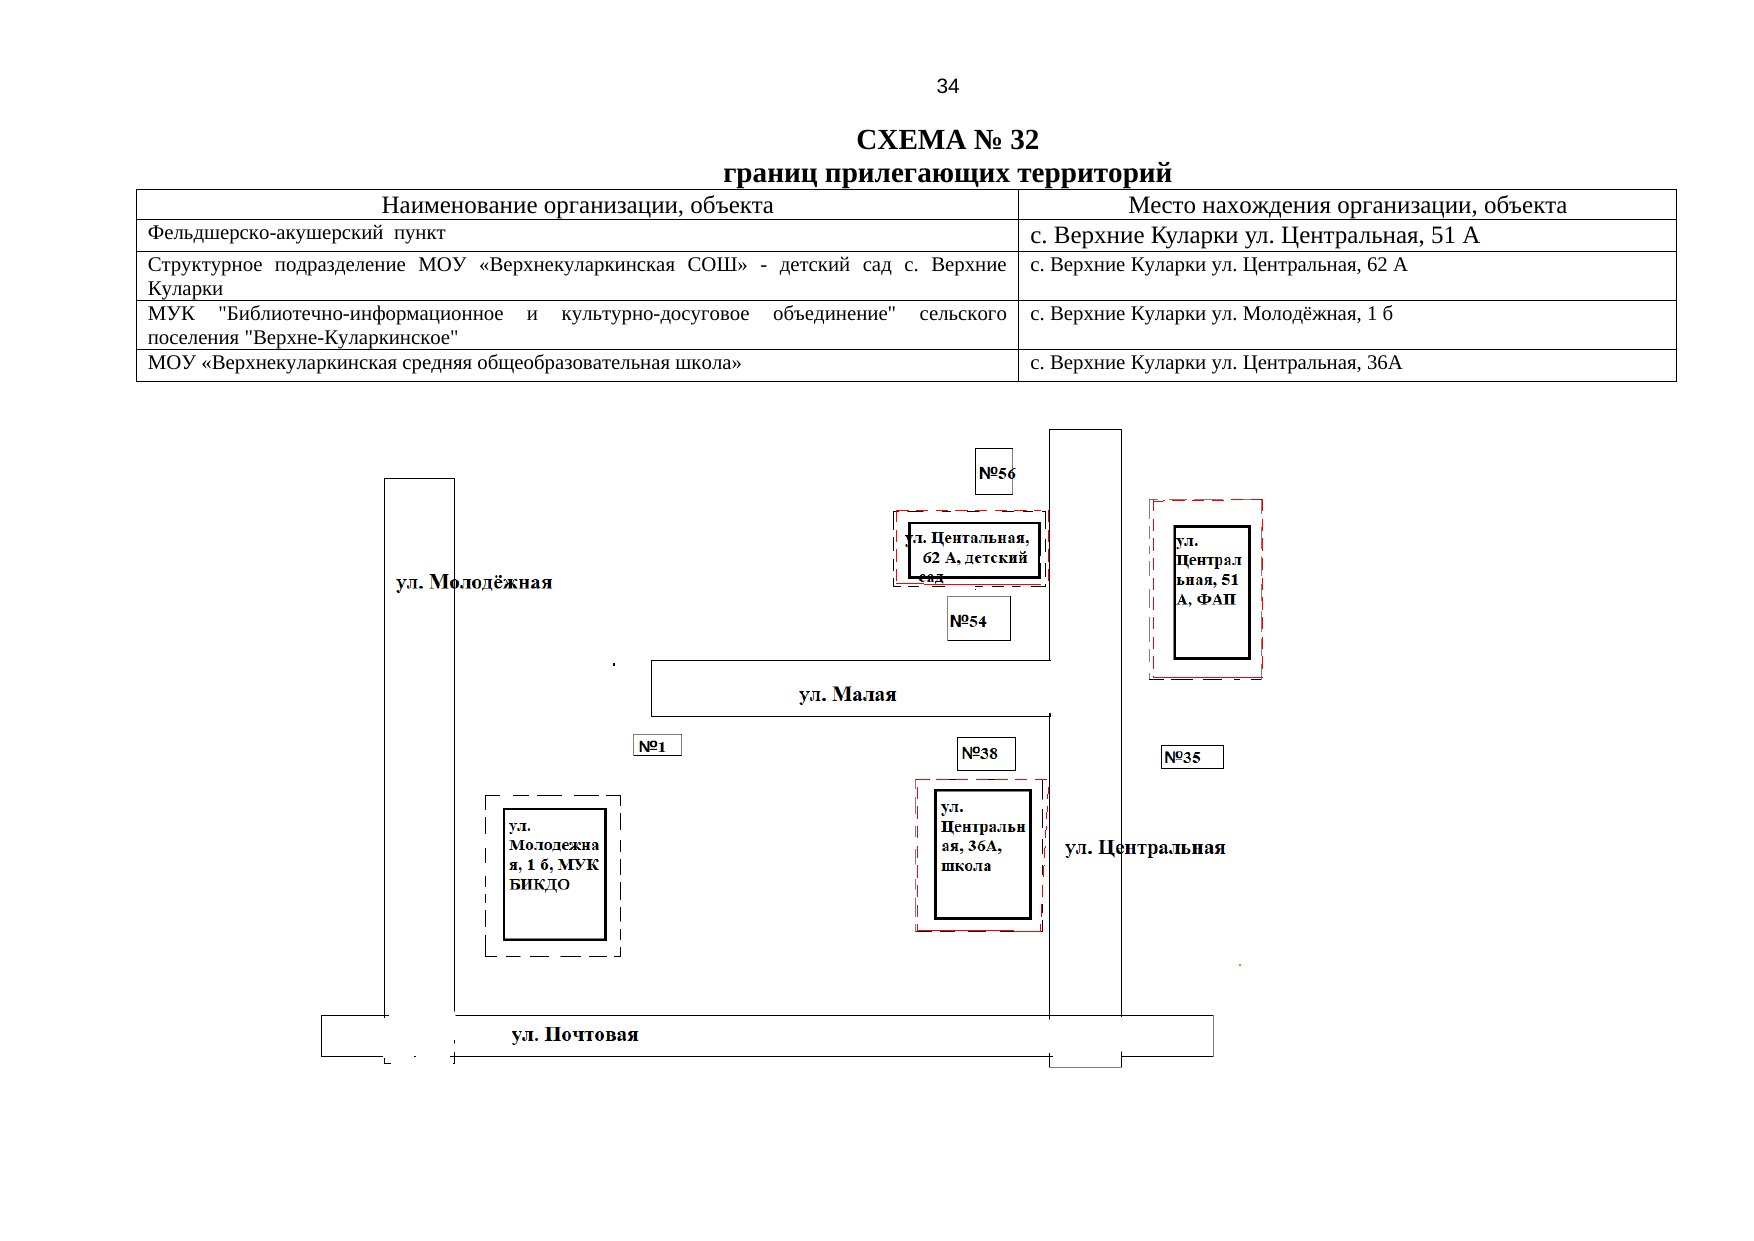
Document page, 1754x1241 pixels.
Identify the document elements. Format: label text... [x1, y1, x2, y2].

title границ прилегающих территорий [148, 155, 1689, 189]
table_cell МОУ «Верхнекуларкинская средняя общеобразовательная школа» [137, 350, 1018, 381]
title СХЕМА № 32 [148, 122, 1689, 155]
table_cell с. Верхние Куларки ул. Центральная, 36А [1019, 350, 1676, 381]
table_cell с. Верхние Куларки ул. Центральная, 62 А [1019, 252, 1676, 300]
table_cell Структурное подразделение МОУ «Верхнекуларкинская СОШ» - детский сад с. Верхние Куларки [137, 252, 1018, 300]
table_cell с. Верхние Куларки ул. Центральная, 51 А [1019, 220, 1676, 251]
table_cell Фельдшерско-акушерский пункт [137, 220, 1018, 251]
table_cell МУК "Библиотечно-информационное и культурно-досуговое объединение" сельского поселения "Верхне-Куларкинское" [137, 301, 1018, 349]
table_header Место нахождения организации, объекта [1019, 190, 1676, 219]
table_cell с. Верхние Куларки ул. Молодёжная, 1 б [1019, 301, 1676, 349]
table_header Наименование организации, объекта [137, 190, 1018, 219]
picture [206, 410, 1270, 1068]
